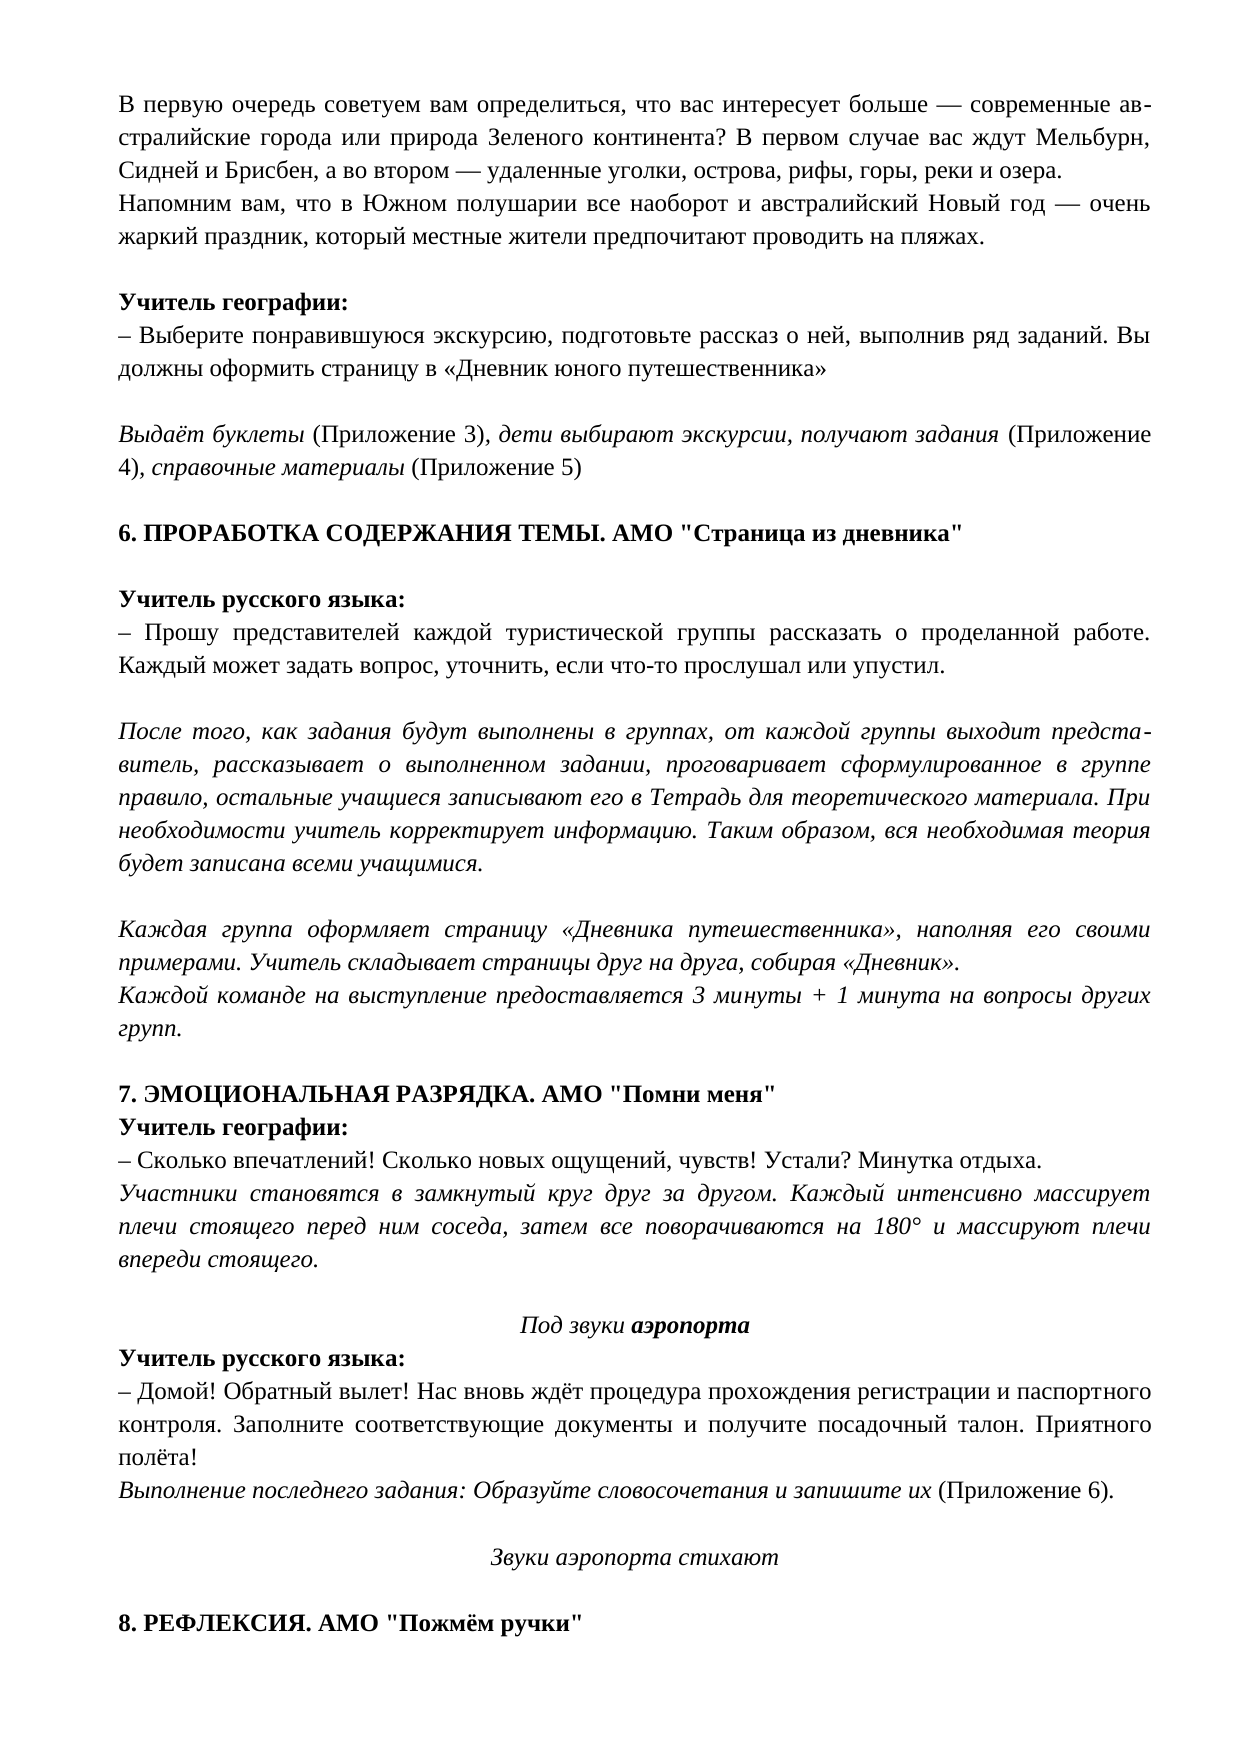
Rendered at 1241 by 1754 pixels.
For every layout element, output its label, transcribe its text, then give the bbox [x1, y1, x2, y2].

text Учитель русского языка: [118, 1343, 1152, 1372]
text – Выберите понравившуюся экскурсию, подготовьте рассказ о ней, выполнив ряд заданий. Вы должны оформить страницу в «Дневник юного путешественника» [118, 320, 1152, 382]
text – Сколько впечатлений! Сколько новых ощущений, чувств! Устали? Минутка отдыха. [118, 1145, 1152, 1174]
text – Прошу представителей каждой туристической группы рассказать о проделанной работе. Каждый может задать вопрос, уточнить, если что-то прослушал или упустил. [118, 617, 1152, 679]
text Каждой команде на выступление предоставляется 3 минуты + 1 минута на вопросы других групп. [118, 980, 1152, 1042]
text Напомним вам, что в Южном полушарии все наоборот и австралийский Новый год — очень жаркий праздник, который местные жители предпочитают проводить на пляжах. [118, 188, 1152, 249]
text 7. ЭМОЦИОНАЛЬНАЯ РАЗРЯДКА. АМО "Помни меня" [118, 1079, 1152, 1108]
text Выдаёт буклеты (Приложение 3), дети выбирают экскурсии, получают задания (Приложение 4), справочные материалы (Приложение 5) [118, 419, 1152, 481]
text В первую очередь советуем вам определиться, что вас интересует больше — современные австралийские города или природа Зеленого континента? В первом случае вас ждут Мельбурн, Сидней и Брисбен, а во втором — удаленные уголки, острова, рифы, горы, реки и озера. [118, 89, 1152, 183]
text Под звуки аэропорта [118, 1310, 1152, 1339]
text Выполнение последнего задания: Образуйте словосочетания и запишите их (Приложение 6). [118, 1476, 1152, 1504]
text Учитель русского языка: [118, 584, 1152, 613]
text 8. РЕФЛЕКСИЯ. АМО "Пожмём ручки" [118, 1608, 1152, 1636]
text После того, как задания будут выполнены в группах, от каждой группы выходит представитель, рассказывает о выполненном задании, проговаривает сформулированное в группе правило, остальные учащиеся записывают его в Тетрадь для теоретического материала. При необходимости учитель корректирует информацию. Таким образом, вся необходимая теория будет записана всеми учащимися. [118, 716, 1152, 877]
text 6. ПРОРАБОТКА СОДЕРЖАНИЯ ТЕМЫ. АМО "Страница из дневника" [118, 518, 1152, 547]
text Звуки аэропорта стихают [118, 1542, 1152, 1570]
text Учитель географии: [118, 287, 1152, 316]
text Участники становятся в замкнутый круг друг за другом. Каждый интенсивно массирует плечи стоящего перед ним соседа, затем все поворачиваются на 180° и массируют плечи впереди стоящего. [118, 1178, 1152, 1273]
text Учитель географии: [118, 1112, 1152, 1141]
text Каждая группа оформляет страницу «Дневника путешественника», наполняя его своими примерами. Учитель складывает страницы друг на друга, собирая «Дневник». [118, 914, 1152, 976]
text – Домой! Обратный вылет! Нас вновь ждёт процедура прохождения регистрации и паспортного контроля. Заполните соответствующие документы и получите посадочный талон. Приятного полёта! [118, 1376, 1152, 1471]
